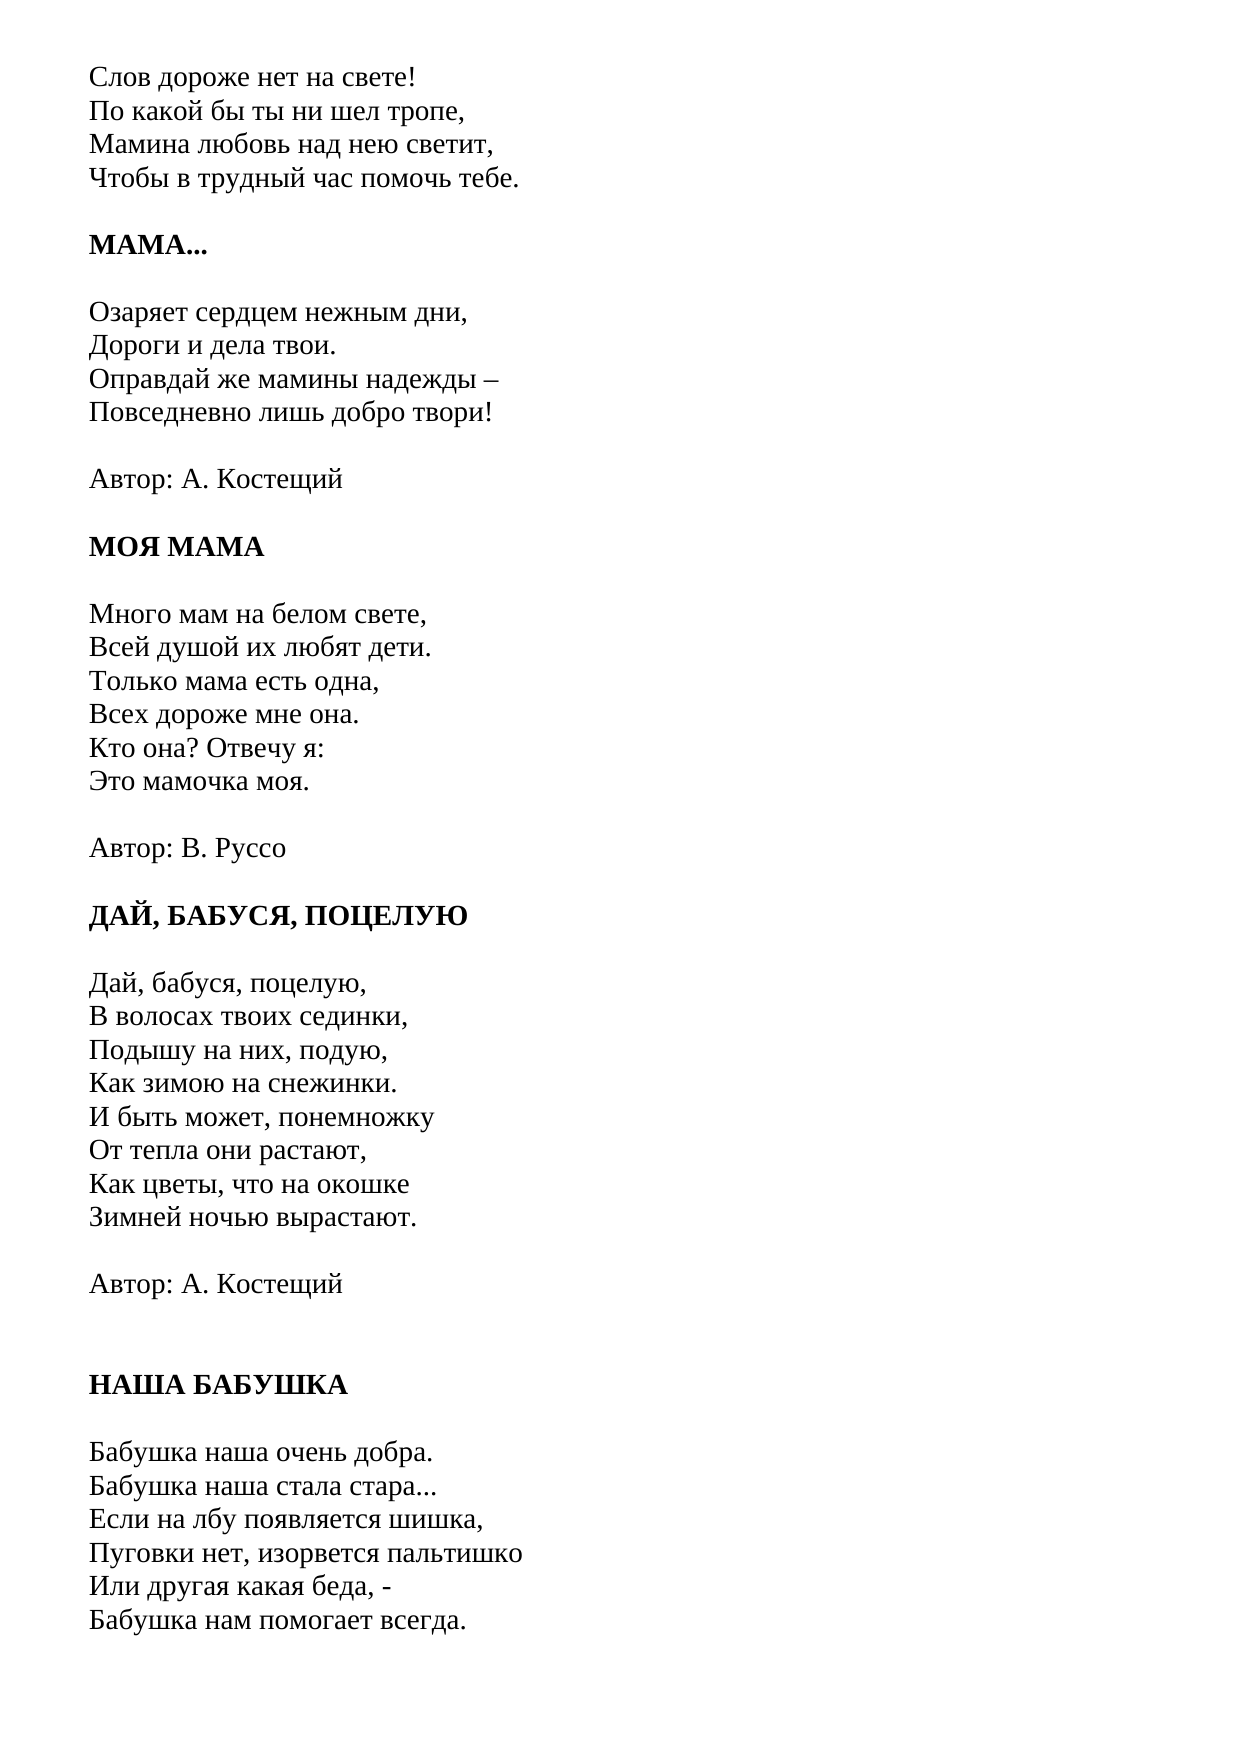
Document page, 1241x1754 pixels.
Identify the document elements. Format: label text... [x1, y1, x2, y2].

text Слов дороже нет на свете! [89, 59, 1152, 93]
text Дай, бабуся, поцелую, [89, 965, 1152, 998]
text Пуговки нет, изорвется пальтишко [89, 1535, 1152, 1568]
text В волосах твоих сединки, [89, 998, 1152, 1032]
text Повседневно лишь добро твори! [89, 394, 1152, 428]
text Бабушка наша стала стара... [89, 1468, 1152, 1501]
text Много мам на белом свете, [89, 596, 1152, 629]
text Как зимою на снежинки. [89, 1065, 1152, 1099]
text От тепла они растают, [89, 1132, 1152, 1166]
text Зимней ночью вырастают. [89, 1199, 1152, 1233]
text Автор: B. Руссо [89, 831, 1152, 864]
text Или другая какая беда, - [89, 1568, 1152, 1602]
text Как цветы, что на окошке [89, 1166, 1152, 1199]
text НАША БАБУШКА [89, 1367, 1152, 1401]
text Чтобы в трудный час помочь тебе. [89, 160, 1152, 193]
text Если на лбу появляется шишка, [89, 1501, 1152, 1535]
text Мамина любовь над нею светит, [89, 126, 1152, 160]
text Автор: A. Костещий [89, 462, 1152, 495]
text Только мама есть одна, [89, 663, 1152, 696]
text Бабушка наша очень добра. [89, 1434, 1152, 1468]
text Бабушка нам помогает всегда. [89, 1602, 1152, 1636]
text Всех дороже мне она. [89, 696, 1152, 730]
text Озаряет сердцем нежным дни, [89, 294, 1152, 327]
text По какой бы ты ни шел тропе, [89, 93, 1152, 126]
text Оправдай же мамины надежды – [89, 361, 1152, 394]
text Всей душой их любят дети. [89, 629, 1152, 663]
text ДАЙ, БАБУСЯ, ПОЦЕЛУЮ [89, 898, 1152, 931]
text Подышу на них, подую, [89, 1032, 1152, 1065]
text И быть может, понемножку [89, 1099, 1152, 1132]
text МОЯ МАМА [89, 529, 1152, 562]
text Это мамочка моя. [89, 763, 1152, 797]
text Дороги и дела твои. [89, 327, 1152, 361]
text Кто она? Отвечу я: [89, 730, 1152, 763]
text МАМА... [89, 227, 1152, 260]
text Автор: А. Костещий [89, 1267, 1152, 1300]
